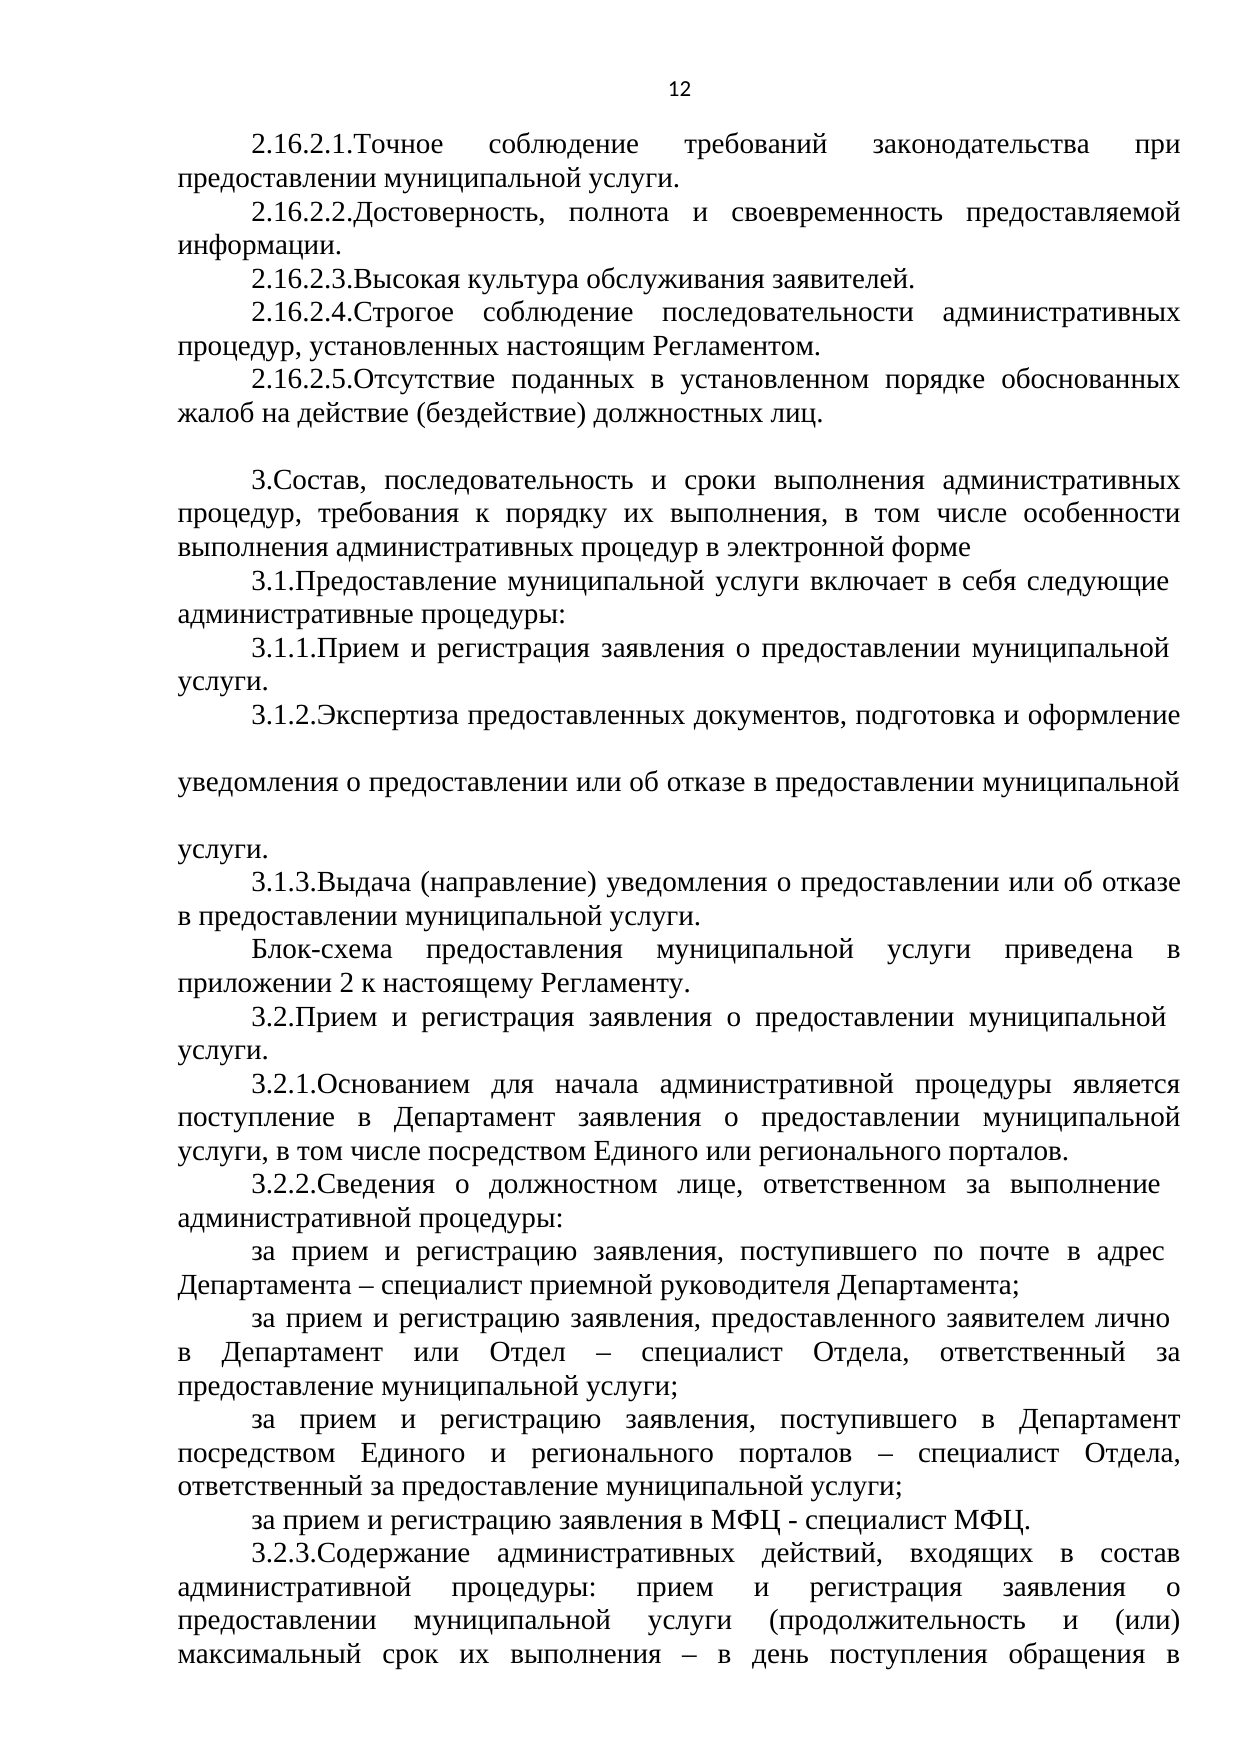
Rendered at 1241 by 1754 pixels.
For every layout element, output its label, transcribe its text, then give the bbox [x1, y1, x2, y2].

text 3.2.1.Основанием для начала административной процедуры является поступление в Департамент заявления о предоставлении муниципальной услуги, в том числе посредством Единого или регионального порталов. [177, 1066, 1181, 1166]
text 3.1.Предоставление муниципальной услуги включает в себя следующие административные процедуры: [177, 563, 1181, 630]
text 2.16.2.5.Отсутствие поданных в установленном порядке обоснованных жалоб на действие (бездействие) должностных лиц. [177, 361, 1181, 428]
text 3.1.1.Прием и регистрация заявления о предоставлении муниципальной услуги. [177, 630, 1181, 697]
text Блок-схема предоставления муниципальной услуги приведена в приложении 2 к настоящему Регламенту. [177, 932, 1181, 999]
text 3.2.2.Сведения о должностном лице, ответственном за выполнение административной процедуры: [177, 1166, 1181, 1233]
text 3.1.2.Экспертиза предоставленных документов, подготовка и оформление уведомления о предоставлении или об отказе в предоставлении муниципальной услуги. [177, 697, 1181, 864]
text за прием и регистрацию заявления, предоставленного заявителем лично в Департамент или Отдел – специалист Отдела, ответственный за предоставление муниципальной услуги; [177, 1301, 1181, 1401]
text 2.16.2.3.Высокая культура обслуживания заявителей. [177, 261, 1181, 294]
text 3.2.Прием и регистрация заявления о предоставлении муниципальной услуги. [177, 999, 1181, 1066]
text 3.1.3.Выдача (направление) уведомления о предоставлении или об отказе в предоставлении муниципальной услуги. [177, 864, 1181, 932]
text 3.Состав, последовательность и сроки выполнения административных процедур, требования к порядку их выполнения, в том числе особенности выполнения административных процедур в электронной форме [177, 462, 1181, 563]
text 2.16.2.1.Точное соблюдение требований законодательства при предоставлении муниципальной услуги. [177, 127, 1181, 194]
text за прием и регистрацию заявления в МФЦ - специалист МФЦ. [177, 1502, 1181, 1535]
text 2.16.2.4.Строгое соблюдение последовательности административных процедур, установленных настоящим Регламентом. [177, 294, 1181, 361]
text за прием и регистрацию заявления, поступившего по почте в адрес Департамента – специалист приемной руководителя Департамента; [177, 1233, 1181, 1301]
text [177, 1535, 1181, 1669]
text 2.16.2.2.Достоверность, полнота и своевременность предоставляемой информации. [177, 194, 1181, 261]
text за прием и регистрацию заявления, поступившего в Департамент посредством Единого и регионального порталов – специалист Отдела, ответственный за предоставление муниципальной услуги; [177, 1401, 1181, 1502]
